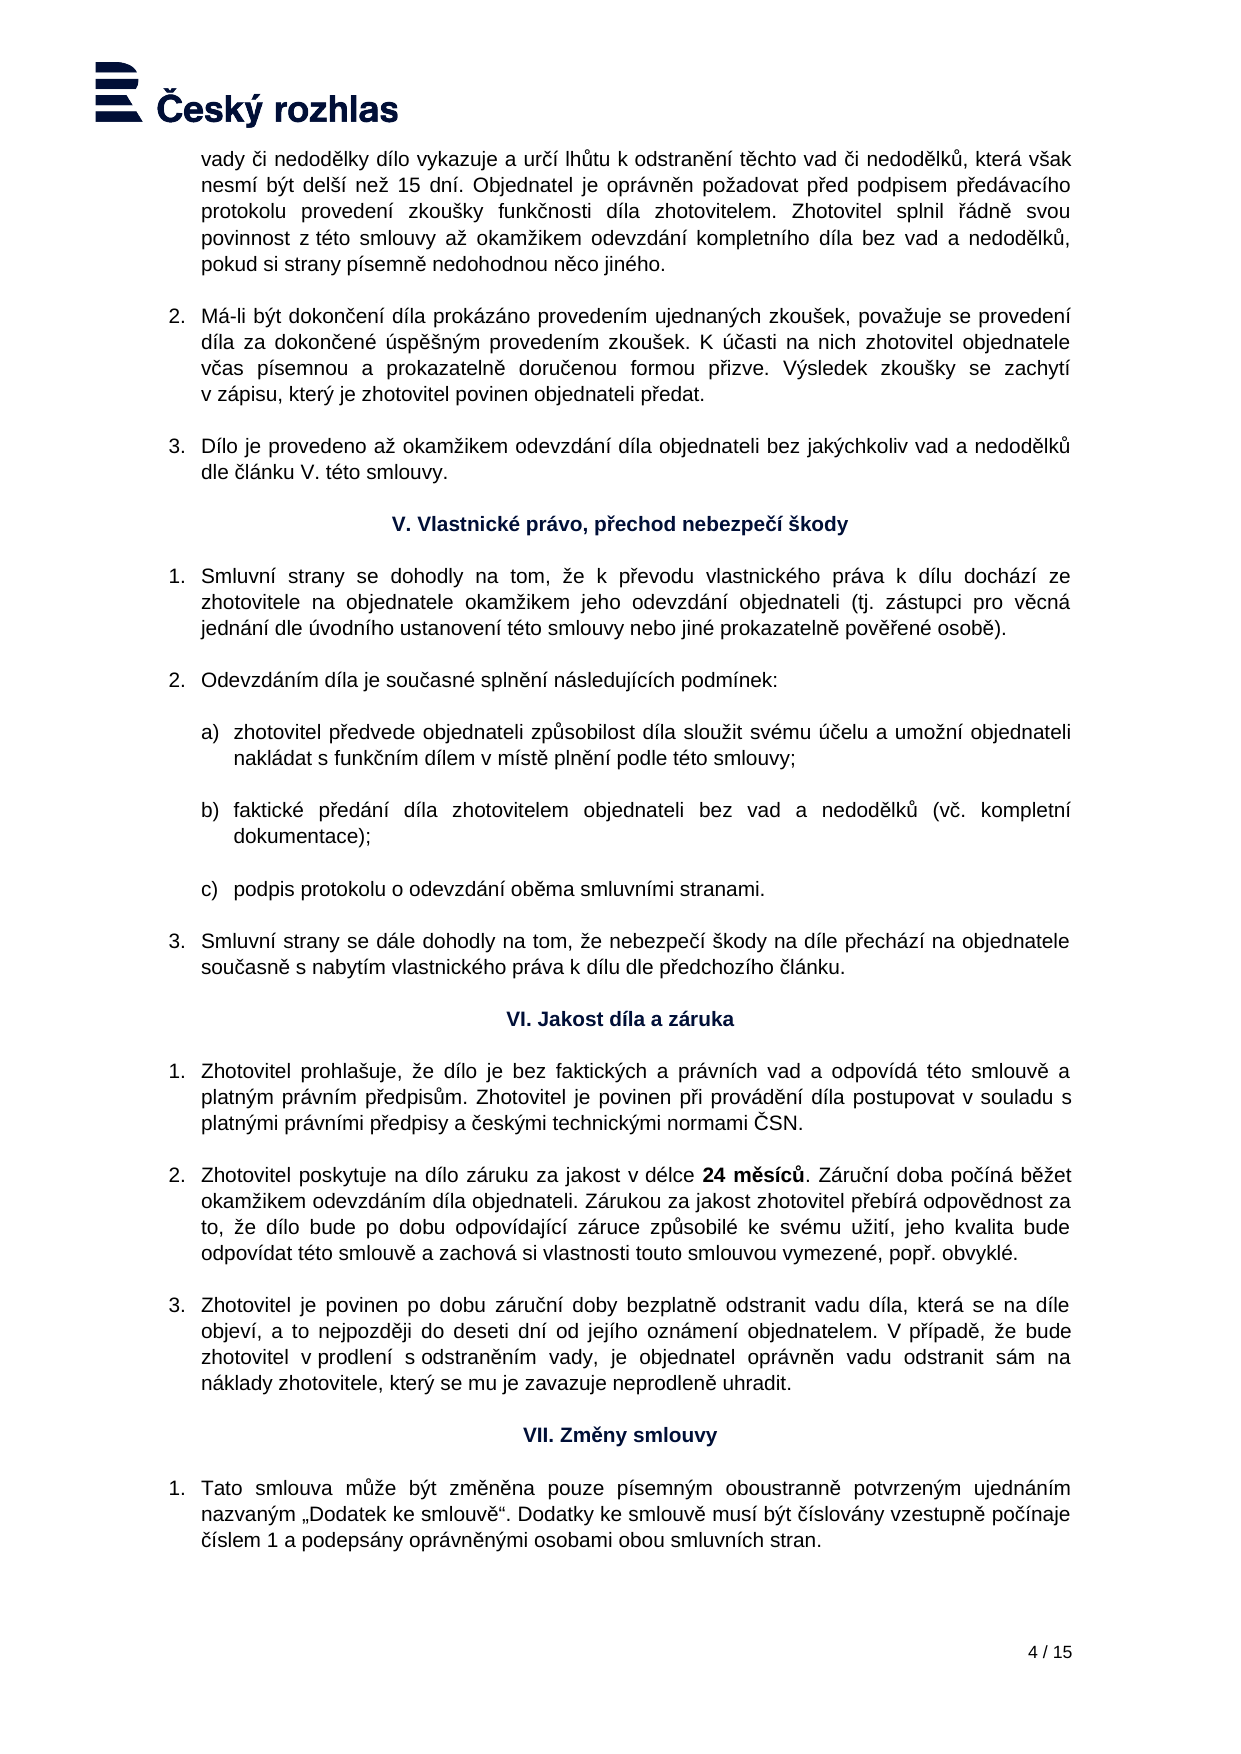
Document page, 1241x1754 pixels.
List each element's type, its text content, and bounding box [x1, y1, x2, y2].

list Zhotovitel poskytuje na dílo záruku za jakost v délce 24 měsíců. Záruční doba počíná běžet okamžikem odevzdáním díla objednateli. Zárukou za jakost zhotovitel přebírá odpovědnost za to, že dílo bude po dobu odpovídající záruce způsobilé ke svému užití, jeho kvalita bude odpovídat této smlouvě a zachová si vlastnosti touto smlouvou vymezené, popř. obvyklé. [168, 1162, 1072, 1266]
subtitle Jakost díla a záruka [168, 1005, 1072, 1031]
list Má-li být dokončení díla prokázáno provedením ujednaných zkoušek, považuje se provedení díla za dokončené úspěšným provedením zkoušek. K účasti na nich zhotovitel objednatele včas písemnou a prokazatelně doručenou formou přizve. Výsledek zkoušky se zachytí v zápisu, který je zhotovitel povinen objednateli předat. [168, 302, 1072, 406]
list faktické předání díla zhotovitelem objednateli bez vad a nedodělků (vč. kompletní dokumentace); [201, 797, 1072, 849]
list podpis protokolu o odevzdání oběma smluvními stranami. [201, 875, 1072, 901]
list Zhotovitel prohlašuje, že dílo je bez faktických a právních vad a odpovídá této smlouvě a platným právním předpisům. Zhotovitel je povinen při provádění díla postupovat v souladu s platnými právními předpisy a českými technickými normami ČSN. [168, 1057, 1072, 1136]
list Smluvní strany se dále dohodly na tom, že nebezpečí škody na díle přechází na objednatele současně s nabytím vlastnického práva k dílu dle předchozího článku. [168, 927, 1072, 979]
subtitle Změny smlouvy [168, 1422, 1072, 1448]
list Odevzdáním díla je současné splnění následujících podmínek: [168, 667, 1072, 693]
list Zhotovitel je povinen po dobu záruční doby bezplatně odstranit vadu díla, která se na díle objeví, a to nejpozději do deseti dní od jejího oznámení objednatelem. V případě, že bude zhotovitel v prodlení s odstraněním vady, je objednatel oprávněn vadu odstranit sám na náklady zhotovitele, který se mu je zavazuje neprodleně uhradit. [168, 1292, 1072, 1396]
subtitle Vlastnické právo, přechod nebezpečí škody [168, 511, 1072, 537]
list Tato smlouva může být změněna pouze písemným oboustranně potvrzeným ujednáním nazvaným „Dodatek ke smlouvě“. Dodatky ke smlouvě musí být číslovány vzestupně počínaje číslem 1 a podepsány oprávněnými osobami obou smluvních stran. [168, 1474, 1072, 1552]
list Dílo je provedeno až okamžikem odevzdání díla objednateli bez jakýchkoliv vad a nedodělků dle článku V. této smlouvy. [168, 432, 1072, 484]
picture [95, 62, 398, 128]
list zhotovitel předvede objednateli způsobilost díla sloužit svému účelu a umožní objednateli nakládat s funkčním dílem v místě plnění podle této smlouvy; [201, 719, 1072, 771]
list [168, 146, 1072, 276]
list Smluvní strany se dohodly na tom, že k převodu vlastnického práva k dílu dochází ze zhotovitele na objednatele okamžikem jeho odevzdání objednateli (tj. zástupci pro věcná jednání dle úvodního ustanovení této smlouvy nebo jiné prokazatelně pověřené osobě). [168, 563, 1072, 641]
